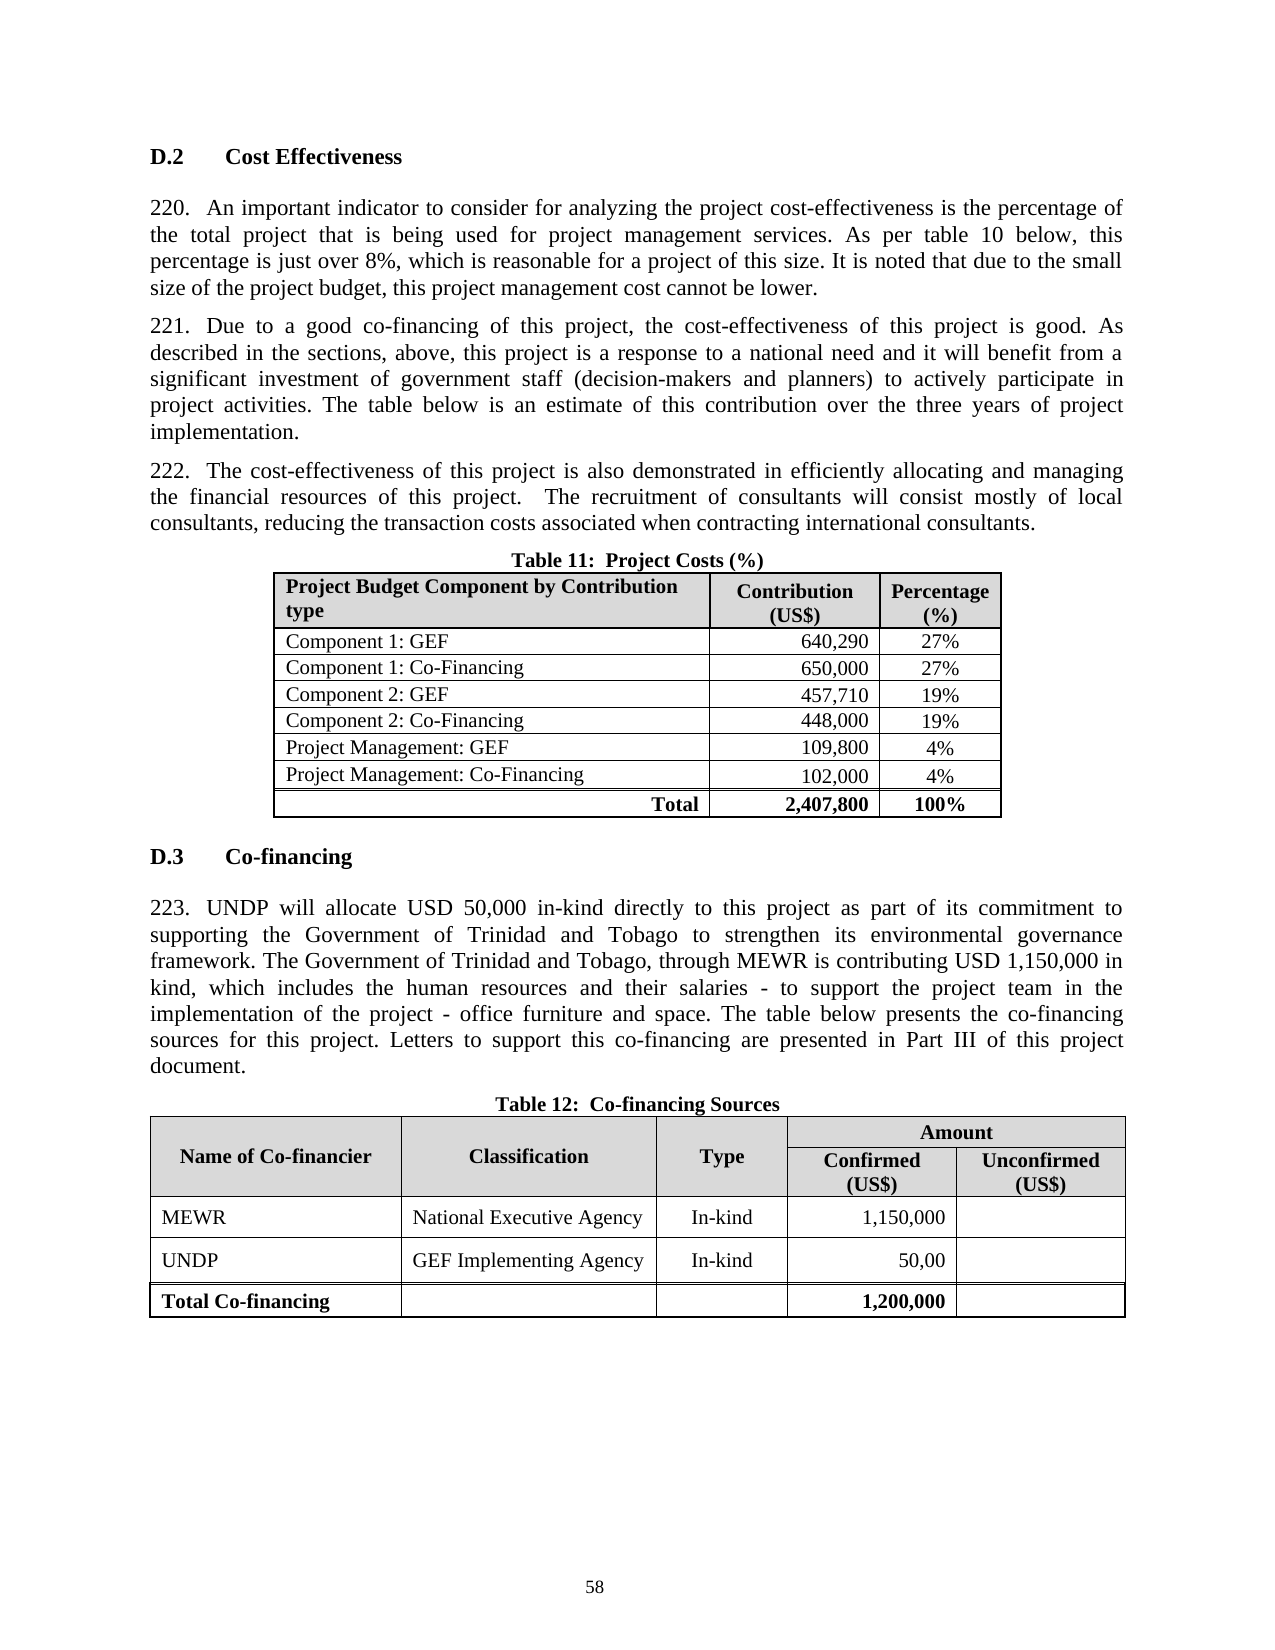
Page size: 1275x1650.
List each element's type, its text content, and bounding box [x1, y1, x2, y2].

table_cell 4% [880, 734, 1000, 760]
table_header Project Budget Component by Contribution type [275, 574, 709, 627]
table_cell 1,150,000 [788, 1197, 956, 1237]
table_cell Confirmed (US$) [788, 1148, 956, 1196]
table_cell 109,800 [710, 734, 879, 760]
table_cell 457,710 [710, 681, 879, 707]
list UNDP will allocate USD 50,000 in-kind directly to this project as part of its commitment to supporting the Government of Trinidad and Tobago to strengthen its environmental governance framework. The Government of Trinidad and Tobago, through MEWR is contributing USD 1,150,000 in kind, which includes the human resources and their salaries - to support the project team in the implementation of the project - office furniture and space. The table below presents the co-financing sources for this project. Letters to support this co-financing are presented in Part III of this project document. [150, 894, 1125, 1079]
table_cell 19% [880, 681, 1000, 707]
table_cell 100% [880, 791, 1000, 816]
table_cell 4% [880, 761, 1000, 788]
list The cost-effectiveness of this project is also demonstrated in efficiently allocating and managing the financial resources of this project. The recruitment of consultants will consist mostly of local consultants, reducing the transaction costs associated when contracting international consultants. [150, 457, 1125, 536]
table_cell Component 1: GEF [275, 629, 709, 653]
table_cell UNDP [151, 1238, 401, 1282]
table_cell 27% [880, 629, 1000, 653]
table_cell 650,000 [710, 655, 879, 680]
table_cell Total Co-financing [151, 1285, 401, 1316]
list Due to a good co-financing of this project, the cost-effectiveness of this project is good. As described in the sections, above, this project is a response to a national need and it will benefit from a significant investment of government staff (decision-makers and planners) to actively participate in project activities. The table below is an estimate of this contribution over the three years of project implementation. [150, 312, 1125, 444]
table_cell GEF Implementing Agency [402, 1238, 656, 1282]
table_header Type [657, 1117, 787, 1196]
table_cell 1,200,000 [788, 1285, 956, 1316]
text Table 11: Project Costs (%) [150, 548, 1125, 572]
text Table 12: Co-financing Sources [150, 1091, 1125, 1116]
table_cell 102,000 [710, 761, 879, 788]
table_cell Component 2: Co-Financing [275, 708, 709, 733]
table_cell National Executive Agency [402, 1197, 656, 1237]
table_cell 19% [880, 708, 1000, 733]
table_cell In-kind [657, 1238, 787, 1282]
table_cell Project Management: Co-Financing [275, 761, 709, 788]
table_cell 448,000 [710, 708, 879, 733]
table_header Classification [402, 1117, 656, 1196]
table_header Percentage (%) [881, 574, 1000, 627]
table_cell 27% [880, 655, 1000, 680]
table_cell Component 2: GEF [275, 681, 709, 707]
table_cell [402, 1285, 656, 1316]
table_cell [957, 1238, 1125, 1282]
table_cell Unconfirmed (US$) [957, 1148, 1125, 1196]
table_cell [957, 1197, 1125, 1237]
table_cell 640,290 [710, 629, 879, 653]
table_cell [657, 1285, 787, 1316]
table_cell 2,407,800 [710, 791, 879, 816]
table_cell Project Management: GEF [275, 734, 709, 760]
table_cell 50,00 [788, 1238, 956, 1282]
table_cell Component 1: Co-Financing [275, 655, 709, 680]
list An important indicator to consider for analyzing the project cost-effectiveness is the percentage of the total project that is being used for project management services. As per table 10 below, this percentage is just over 8%, which is reasonable for a project of this size. It is noted that due to the small size of the project budget, this project management cost cannot be lower. [150, 194, 1125, 300]
table_cell MEWR [151, 1197, 401, 1237]
table_header Contribution (US$) [711, 574, 879, 627]
table_header Amount [788, 1117, 1125, 1147]
table_cell Total [275, 791, 709, 816]
subtitle D.2 Cost Effectiveness [150, 143, 1125, 169]
table_cell [957, 1285, 1124, 1316]
subtitle D.3 Co-financing [150, 843, 1125, 869]
table_cell In-kind [657, 1197, 787, 1237]
table_header Name of Co-financier [151, 1117, 401, 1196]
